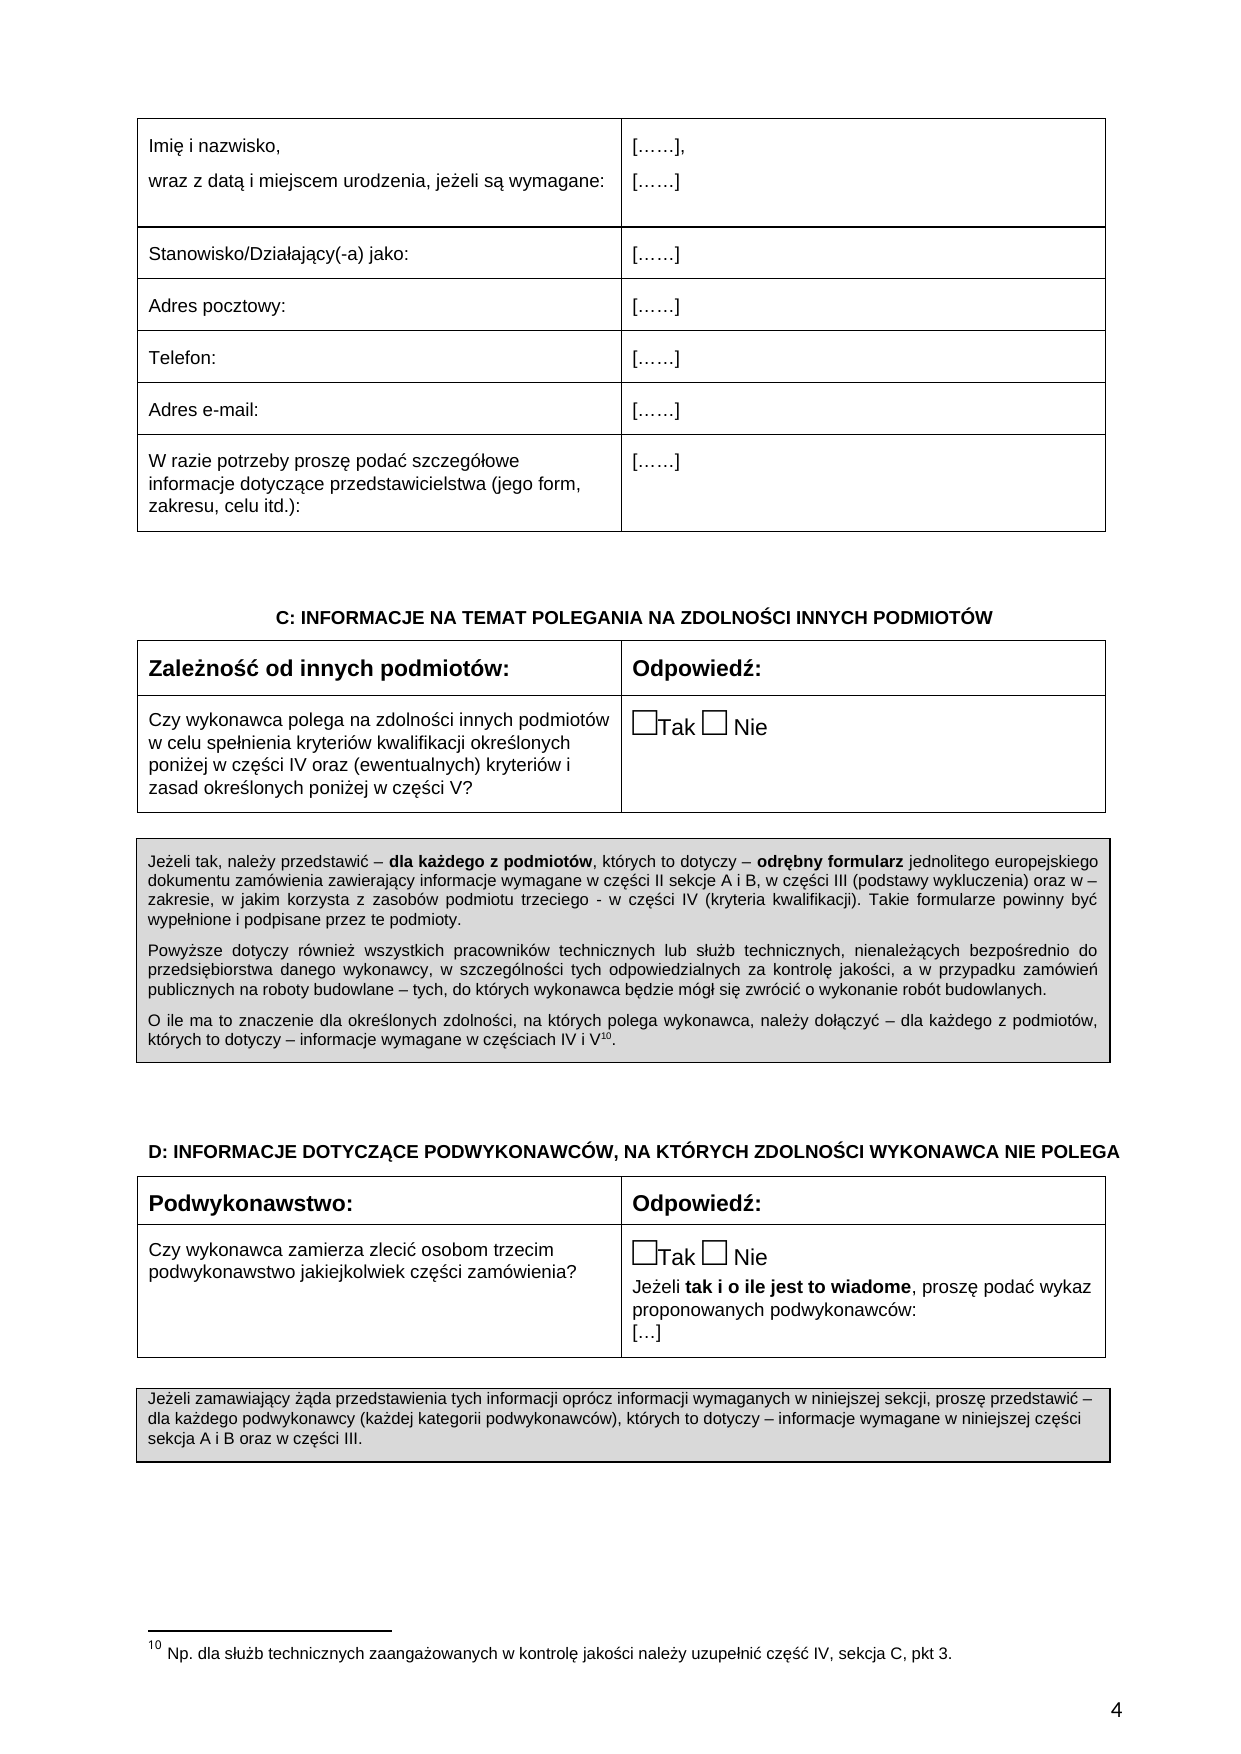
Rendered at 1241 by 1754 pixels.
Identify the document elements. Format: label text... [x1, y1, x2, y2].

table_cell [……] [622, 383, 1105, 433]
table_cell Czy wykonawca polega na zdolności innych podmiotów w celu spełnienia kryteriów kwalifikacji określonych poniżej w części IV oraz (ewentualnych) kryteriów i zasad określonych poniżej w części V? [138, 696, 621, 812]
table_cell W razie potrzeby proszę podać szczegółowe informacje dotyczące przedstawicielstwa (jego form, zakresu, celu itd.): [138, 435, 621, 531]
table_cell [……] [622, 435, 1105, 531]
table_cell [……] [622, 228, 1105, 278]
table_header Jeżeli zamawiający żąda przedstawienia tych informacji oprócz informacji wymaganych w niniejszej sekcji, proszę przedstawić – dla każdego podwykonawcy (każdej kategorii podwykonawców), których to dotyczy – informacje wymagane w niniejszej części sekcja A i B oraz w części III. [137, 1389, 1109, 1461]
table_cell Stanowisko/Działający(-a) jako: [138, 228, 621, 278]
table_header Jeżeli tak, należy przedstawić – dla każdego z podmiotów, których to dotyczy – odrębny formularz jednolitego europejskiego dokumentu zamówienia zawierający informacje wymagane w części II sekcje A i B, w części III (podstawy wykluczenia) oraz w – zakresie, w jakim korzysta z zasobów podmiotu trzeciego - w części IV (kryteria kwalifikacji). Takie formularze powinny być wypełnione i podpisane przez te podmioty. Powyższe dotyczy również wszystkich pracowników technicznych lub służb technicznych, nienależących bezpośrednio do przedsiębiorstwa danego wykonawcy, w szczególności tych odpowiedzialnych za kontrolę jakości, a w przypadku zamówień publicznych na roboty budowlane – tych, do których wykonawca będzie mógł się zwrócić o wykonanie robót budowlanych. O ile ma to znaczenie dla określonych zdolności, na których polega wykonawca, należy dołączyć – dla każdego z podmiotów, których to dotyczy – informacje wymagane w częściach IV i V. [137, 839, 1109, 1062]
table_cell [……] [622, 331, 1105, 382]
table_header Odpowiedź: [622, 641, 1105, 694]
table_cell Telefon: [138, 331, 621, 382]
table_cell □Tak □ Nie Jeżeli tak i o ile jest to wiadome, proszę podać wykaz proponowanych podwykonawców: […] [622, 1225, 1105, 1357]
table_cell Adres e-mail: [138, 383, 621, 433]
table_header Podwykonawstwo: [138, 1177, 621, 1224]
table_cell [……], [……] [622, 119, 1105, 226]
table_header Zależność od innych podmiotów: [138, 641, 621, 694]
text D: INFORMACJE DOTYCZĄCE PODWYKONAWCÓW, NA KTÓRYCH ZDOLNOŚCI WYKONAWCA NIE POLEGA [147, 1141, 1122, 1162]
table_cell Czy wykonawca zamierza zlecić osobom trzecim podwykonawstwo jakiejkolwiek części zamówienia? [138, 1225, 621, 1357]
table_cell Adres pocztowy: [138, 279, 621, 330]
table_cell Imię i nazwisko, wraz z datą i miejscem urodzenia, jeżeli są wymagane: [138, 119, 621, 226]
table_cell □Tak □ Nie [622, 696, 1105, 812]
table_header Odpowiedź: [622, 1177, 1105, 1224]
table_cell [……] [622, 279, 1105, 330]
subtitle C: INFORMACJE NA TEMAT POLEGANIA NA ZDOLNOŚCI INNYCH PODMIOTÓW [147, 607, 1122, 628]
